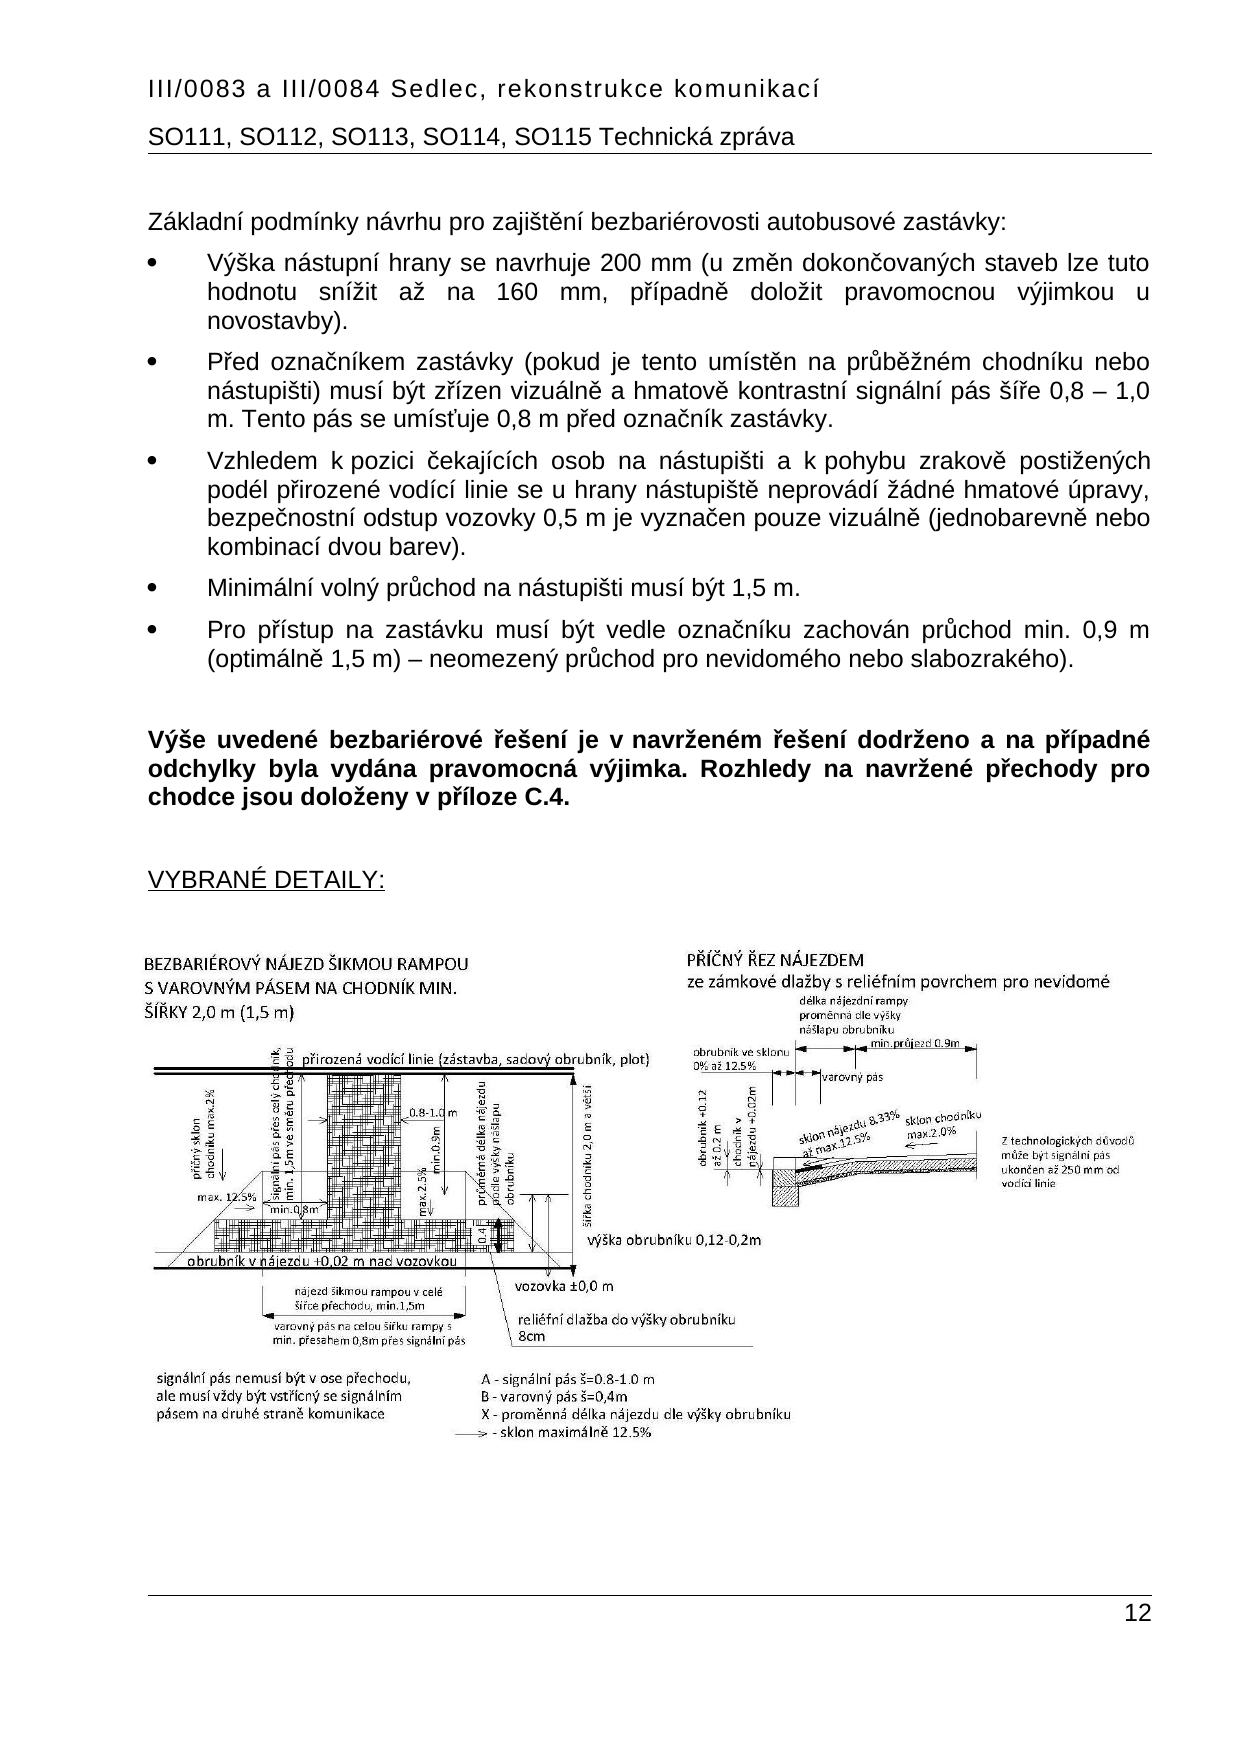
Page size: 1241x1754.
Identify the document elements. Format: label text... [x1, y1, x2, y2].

text Výše uvedené bezbariérové řešení je v navrženém řešení dodrženo a na případné odchylky byla vydána pravomocná výjimka. Rozhledy na navržené přechody pro chodce jsou doloženy v příloze C.4. [148, 725, 1152, 811]
subtitle Výška nástupní hrany se navrhuje 200 mm (u změn dokončovaných staveb lze tuto hodnotu snížit až na 160 mm, případně doložit pravomocnou výjimkou u novostavby). [148, 248, 1152, 334]
text Základní podmínky návrhu pro zajištění bezbariérovosti autobusové zastávky: [148, 207, 1152, 236]
picture [136, 928, 1140, 1443]
subtitle Minimální volný průchod na nástupišti musí být 1,5 m. [148, 573, 1152, 602]
subtitle Vzhledem k pozici čekajících osob na nástupišti a k pohybu zrakově postižených podél přirozené vodící linie se u hrany nástupiště neprovádí žádné hmatové úpravy, bezpečnostní odstup vozovky 0,5 m je vyznačen pouze vizuálně (jednobarevně nebo kombinací dvou barev). [148, 446, 1152, 561]
subtitle Před označníkem zastávky (pokud je tento umístěn na průběžném chodníku nebo nástupišti) musí být zřízen vizuálně a hmatově kontrastní signální pás šíře 0,8 – 1,0 m. Tento pás se umísťuje 0,8 m před označník zastávky. [148, 347, 1152, 433]
subtitle Pro přístup na zastávku musí být vedle označníku zachován průchod min. 0,9 m (optimálně 1,5 m) – neomezený průchod pro nevidomého nebo slabozrakého). [148, 615, 1152, 672]
text VYBRANÉ DETAILY: [148, 865, 1152, 894]
